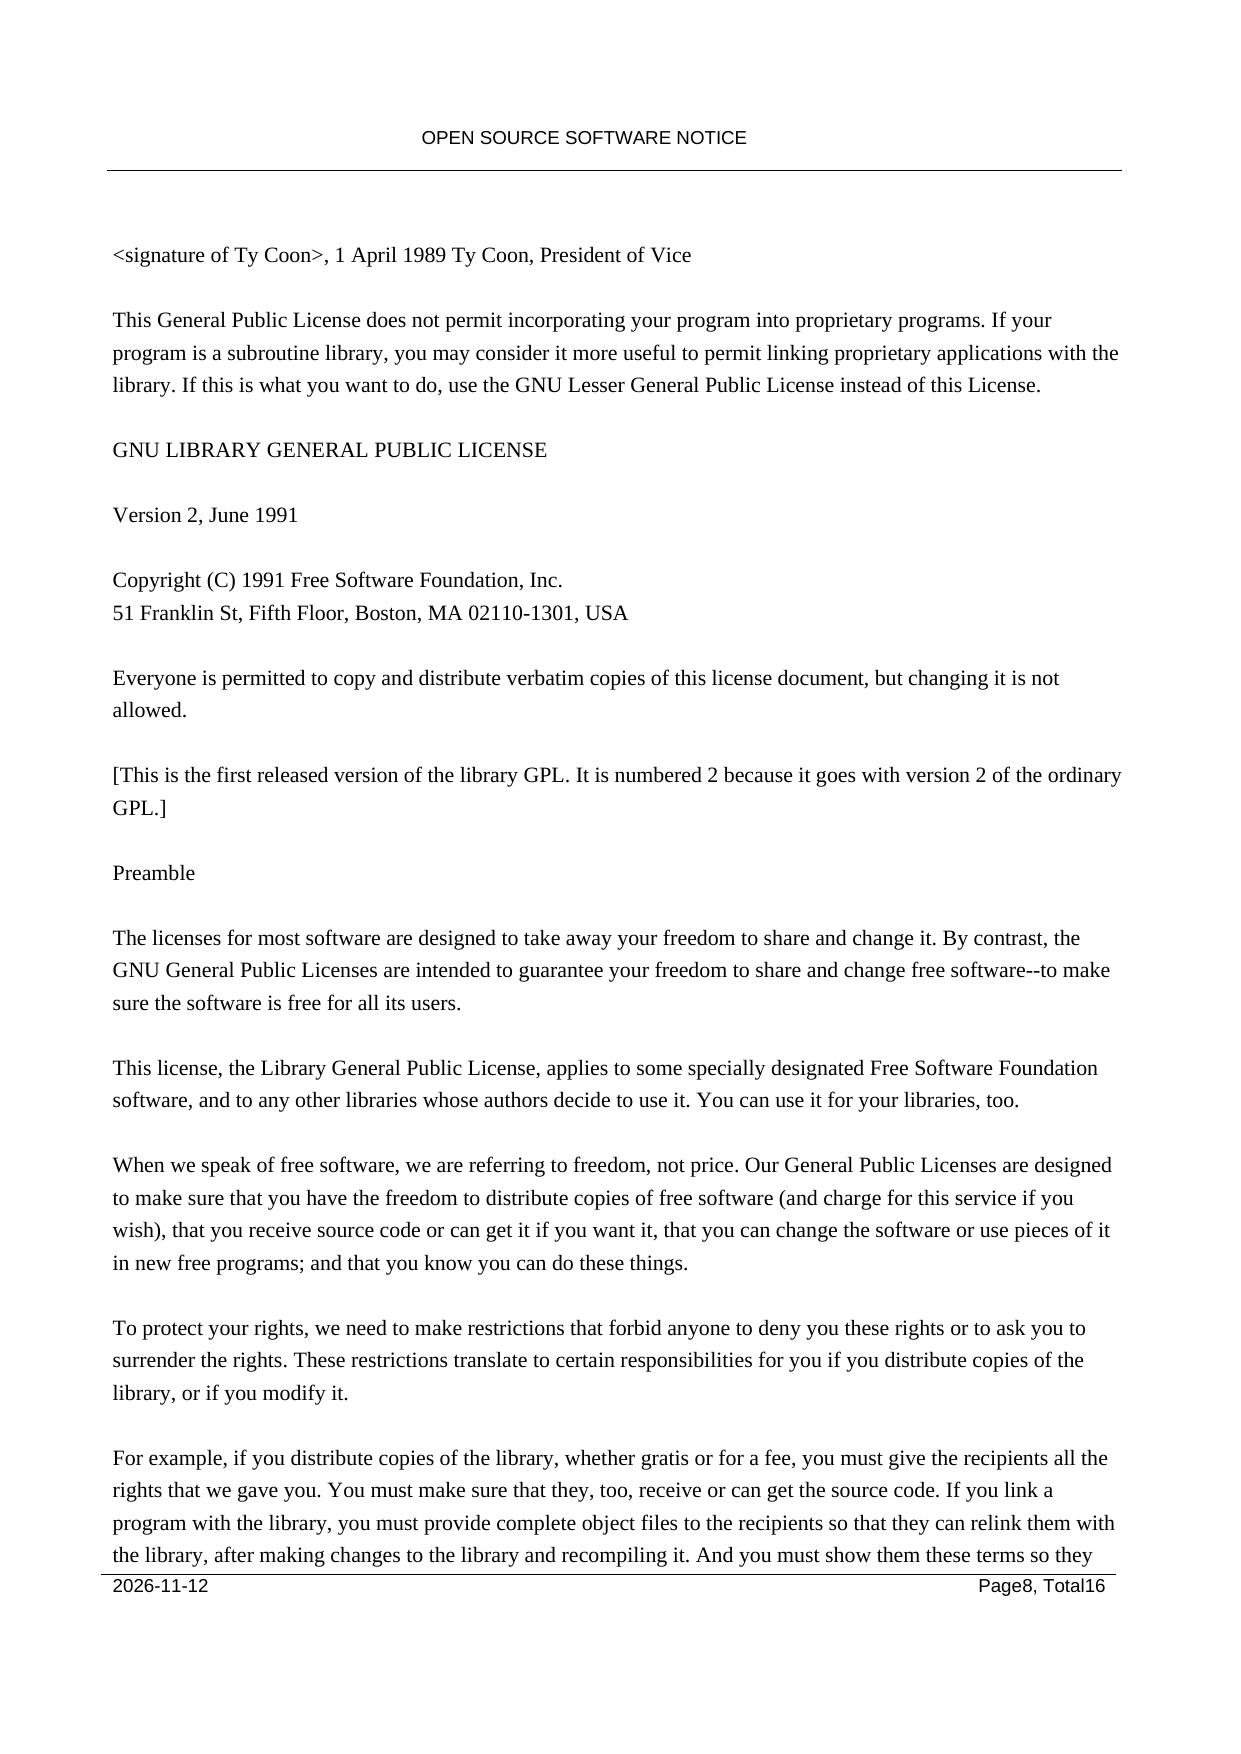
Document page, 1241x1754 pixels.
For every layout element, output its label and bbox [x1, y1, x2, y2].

text [112, 206, 1128, 1571]
